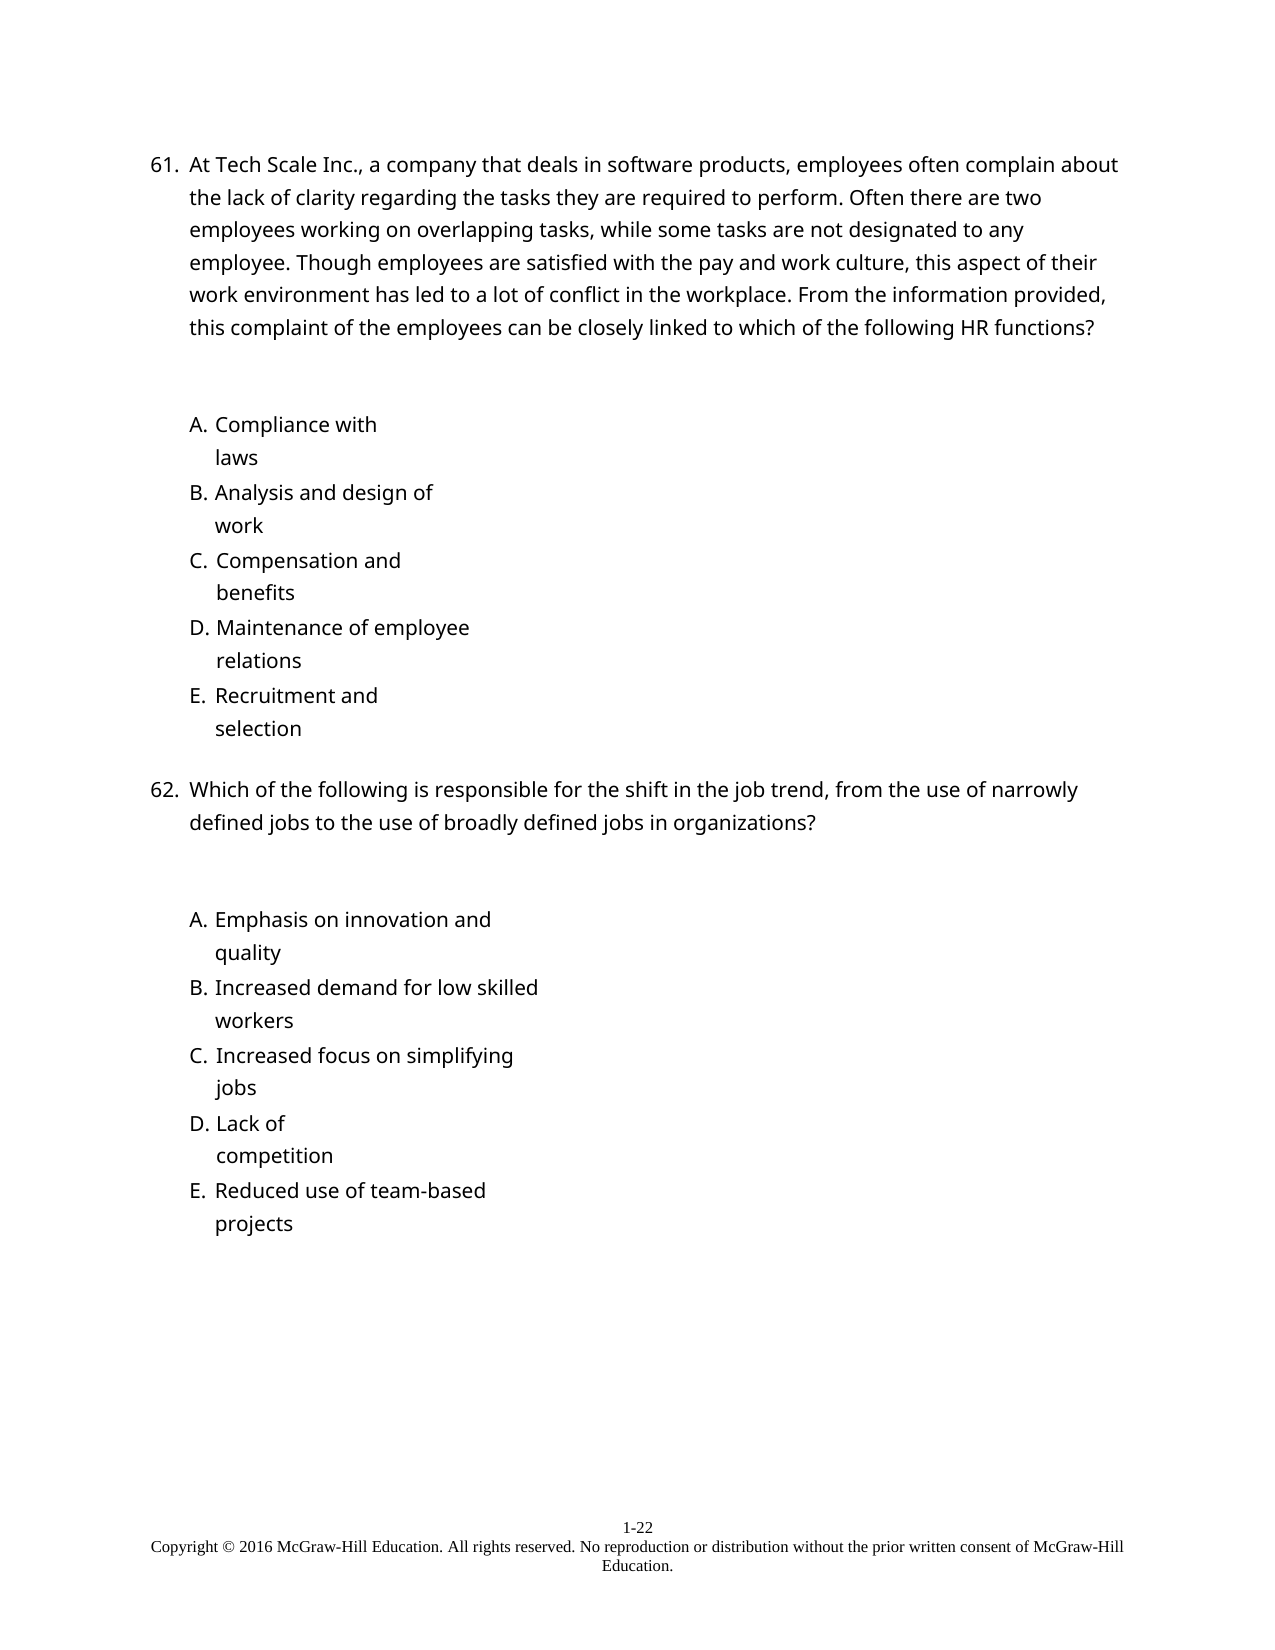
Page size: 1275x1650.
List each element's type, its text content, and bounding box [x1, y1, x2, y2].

table_header 61. [150, 150, 189, 746]
table_header 62. [150, 776, 189, 1241]
table_header At Tech Scale Inc., a company that deals in software products, employees often complain about the lack of clarity regarding the tasks they are required to perform. Often there are two employees working on overlapping tasks, while some tasks are not designated to any employee. Though employees are satisfied with the pay and work culture, this aspect of their work environment has led to a lot of conflict in the workplace. From the information provided, this complaint of the employees can be closely linked to which of the following HR functions? [189, 150, 1125, 746]
table_header Which of the following is responsible for the shift in the job trend, from the use of narrowly defined jobs to the use of broadly defined jobs in organizations? [189, 776, 1125, 1241]
